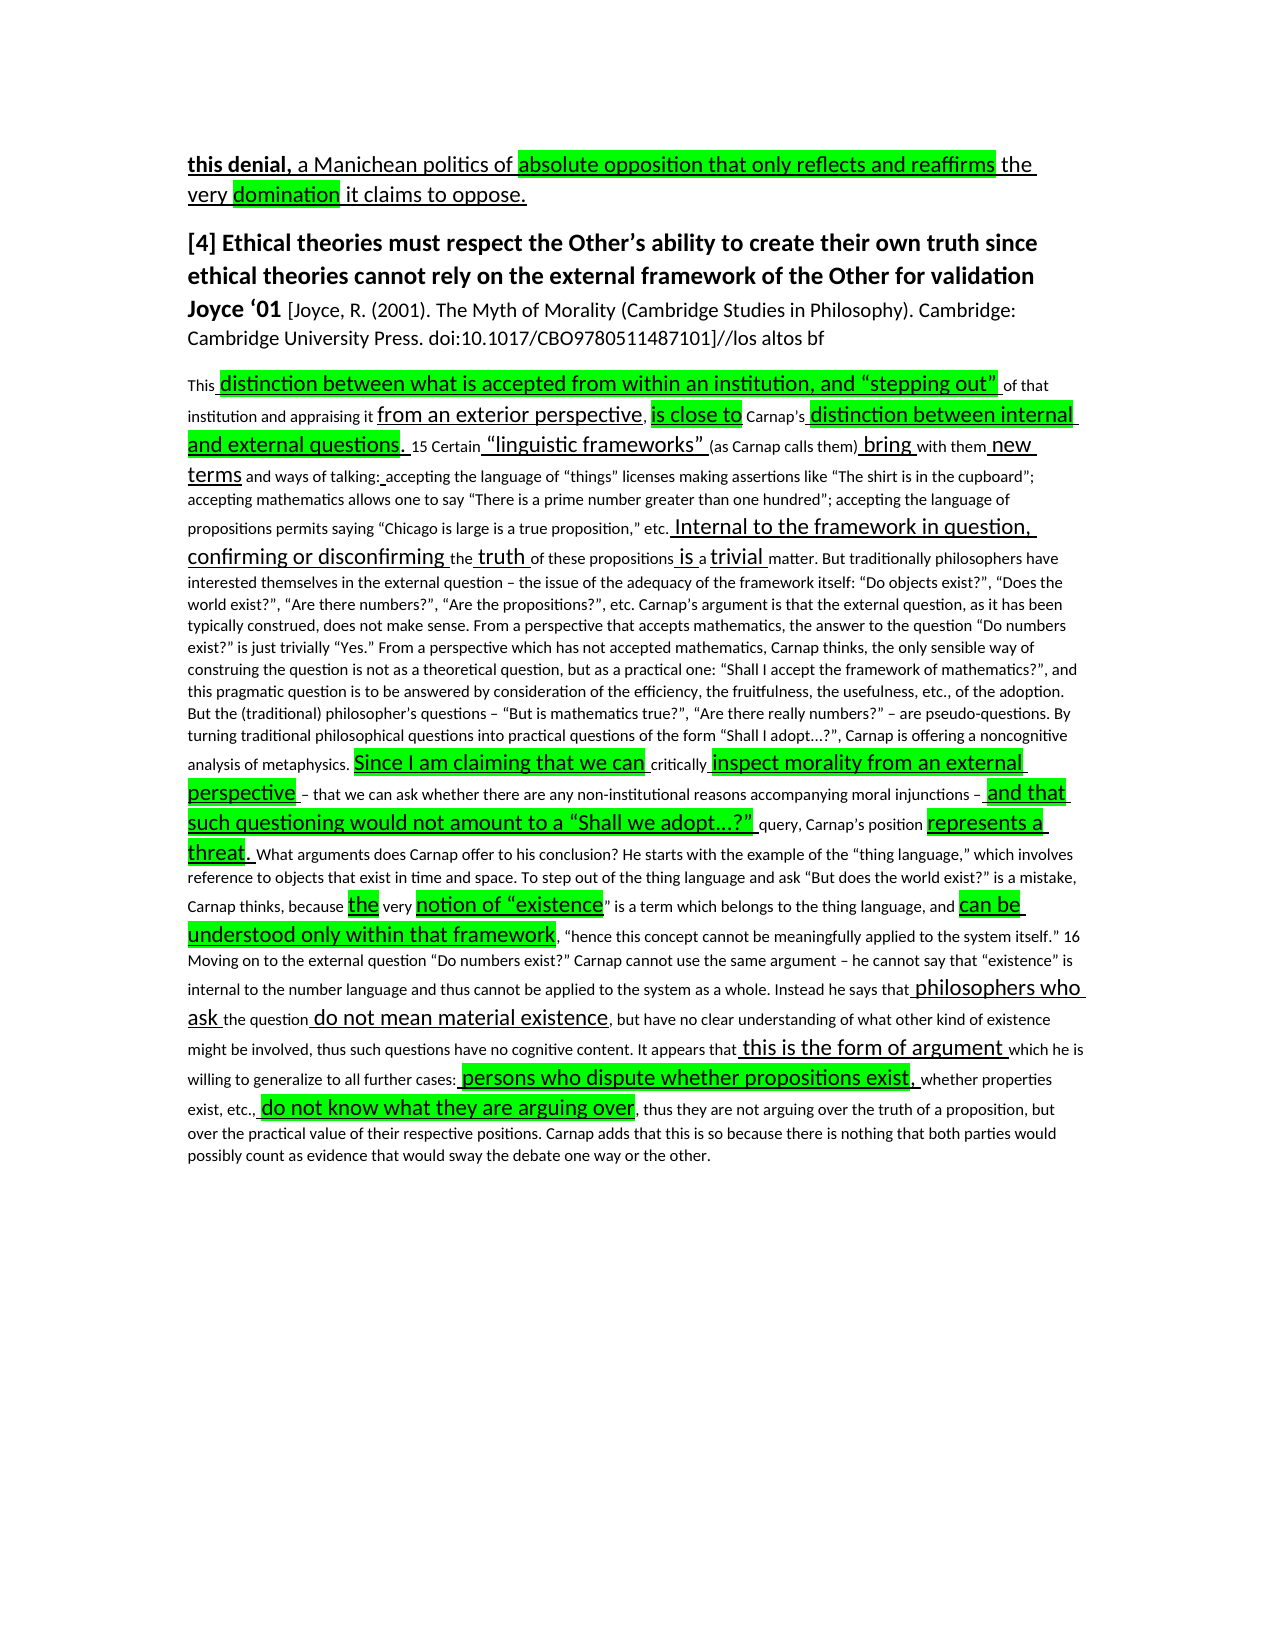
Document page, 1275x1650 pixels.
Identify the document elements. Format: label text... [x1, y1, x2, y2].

subtitle [4] Ethical theories must respect the Other’s ability to create their own truth since ethical theories cannot rely on the external framework of the Other for validation [187, 227, 1087, 291]
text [187, 150, 1057, 208]
text Joyce ‘01 [Joyce, R. (2001). The Myth of Morality (Cambridge Studies in Philosophy). Cambridge: Cambridge University Press. doi:10.1017/CBO9780511487101]//los altos bf [187, 293, 1087, 351]
text This distinction between what is accepted from within an institution, and “stepping out” of that institution and appraising it from an exterior perspective, is close to Carnap’s distinction between internal and external questions. 15 Certain “linguistic frameworks” (as Carnap calls them) bring with them new terms and ways of talking: accepting the language of “things” licenses making assertions like “The shirt is in the cupboard”; accepting mathematics allows one to say “There is a prime number greater than one hundred”; accepting the language of propositions permits saying “Chicago is large is a true proposition,” etc. Internal to the framework in question, confirming or disconfirming the truth of these propositions is a trivial matter. But traditionally philosophers have interested themselves in the external question – the issue of the adequacy of the framework itself: “Do objects exist?”, “Does the world exist?”, “Are there numbers?”, “Are the propositions?”, etc. Carnap’s argument is that the external question, as it has been typically construed, does not make sense. From a perspective that accepts mathematics, the answer to the question “Do numbers exist?” is just trivially “Yes.” From a perspective which has not accepted mathematics, Carnap thinks, the only sensible way of construing the question is not as a theoretical question, but as a practical one: “Shall I accept the framework of mathematics?”, and this pragmatic question is to be answered by consideration of the efficiency, the fruitfulness, the usefulness, etc., of the adoption. But the (traditional) philosopher’s questions – “But is mathematics true?”, “Are there really numbers?” – are pseudo-questions. By turning traditional philosophical questions into practical questions of the form “Shall I adopt...?”, Carnap is offering a noncognitive analysis of metaphysics. Since I am claiming that we can critically inspect morality from an external perspective – that we can ask whether there are any non-institutional reasons accompanying moral injunctions – and that such questioning would not amount to a “Shall we adopt...?” query, Carnap’s position represents a threat. What arguments does Carnap offer to his conclusion? He starts with the example of the “thing language,” which involves reference to objects that exist in time and space. To step out of the thing language and ask “But does the world exist?” is a mistake, Carnap thinks, because the very notion of “existence” is a term which belongs to the thing language, and can be understood only within that framework, “hence this concept cannot be meaningfully applied to the system itself.” 16 Moving on to the external question “Do numbers exist?” Carnap cannot use the same argument – he cannot say that “existence” is internal to the number language and thus cannot be applied to the system as a whole. Instead he says that philosophers who ask the question do not mean material existence, but have no clear understanding of what other kind of existence might be involved, thus such questions have no cognitive content. It appears that this is the form of argument which he is willing to generalize to all further cases: persons who dispute whether propositions exist, whether properties exist, etc., do not know what they are arguing over, thus they are not arguing over the truth of a proposition, but over the practical value of their respective positions. Carnap adds that this is so because there is nothing that both parties would possibly count as evidence that would sway the debate one way or the other. [187, 369, 1087, 1165]
